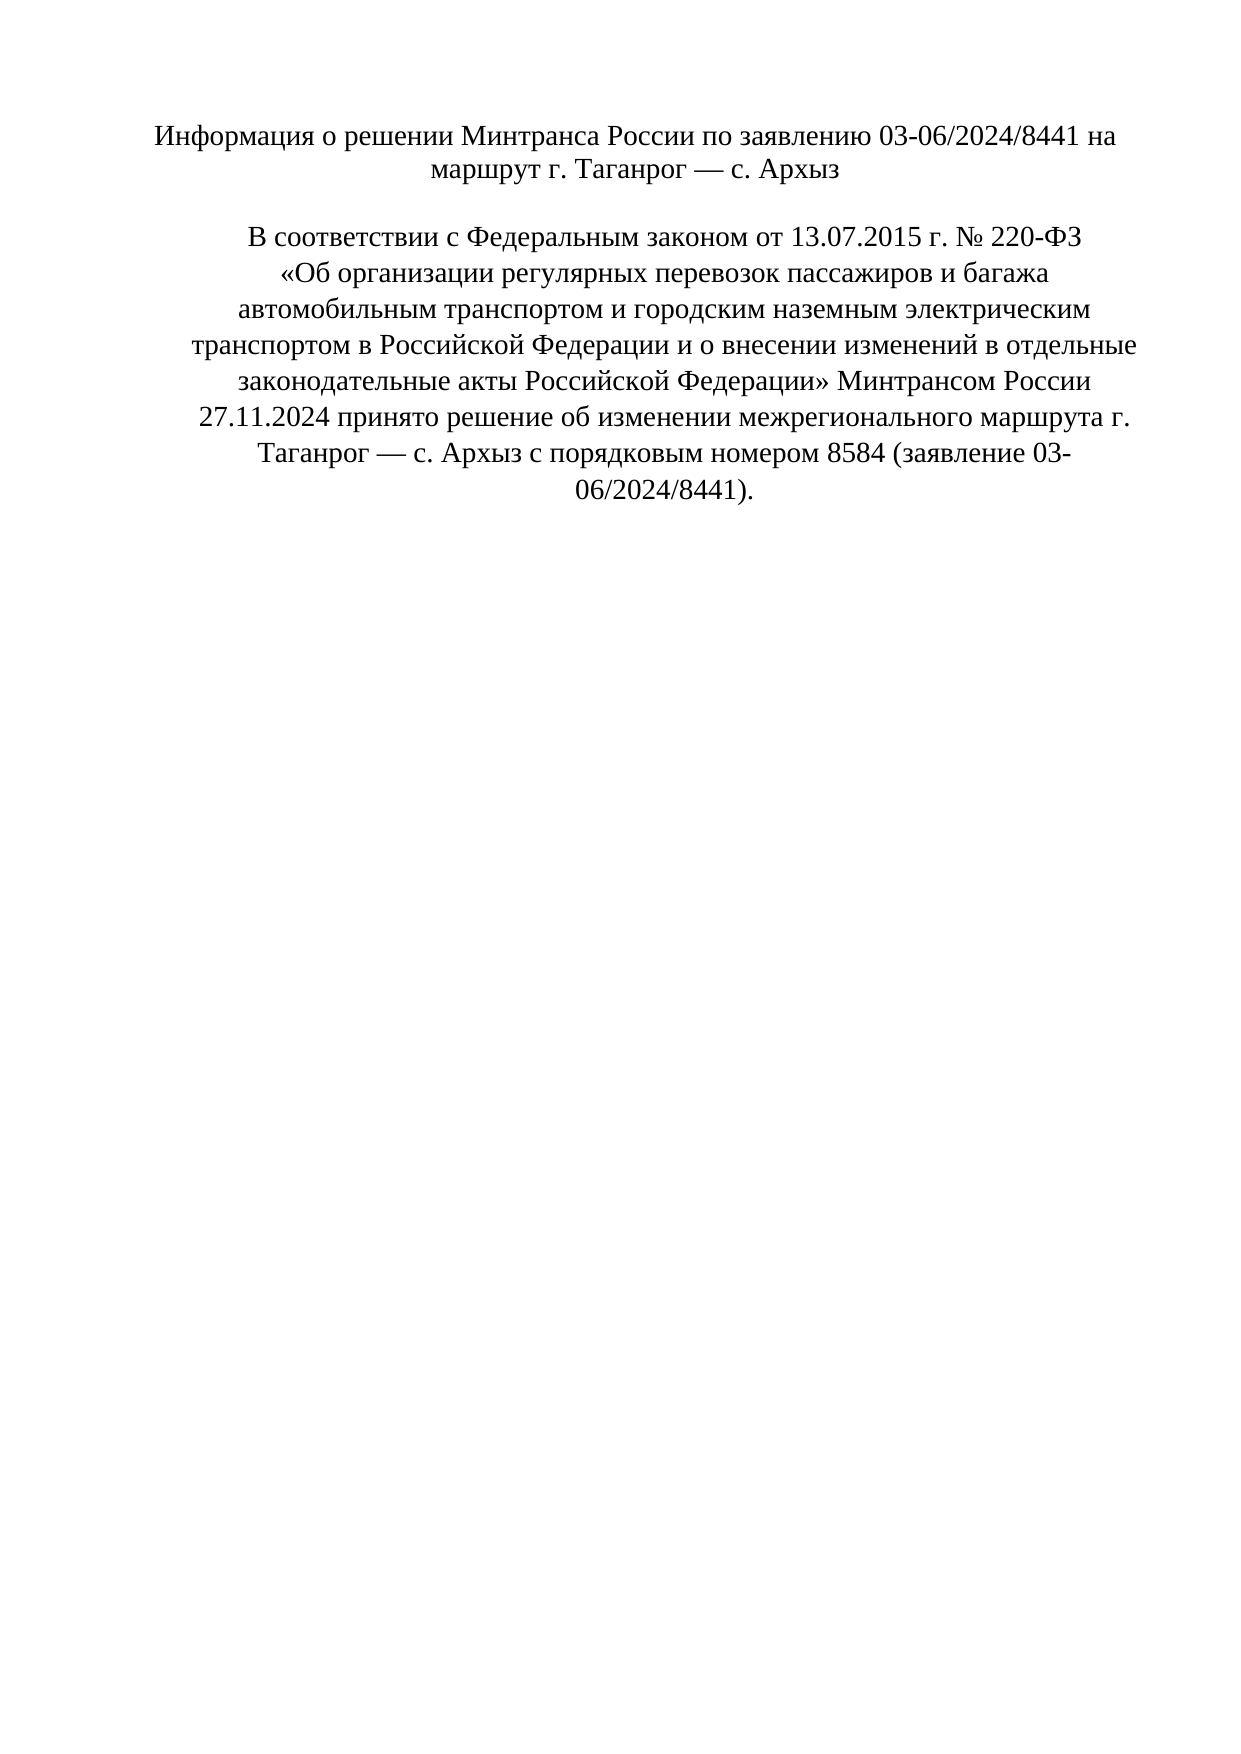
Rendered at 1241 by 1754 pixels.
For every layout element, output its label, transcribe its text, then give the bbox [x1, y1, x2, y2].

text В соответствии с Федеральным законом от 13.07.2015 г. № 220-ФЗ «Об организации регулярных перевозок пассажиров и багажа автомобильным транспортом и городским наземным электрическим транспортом в Российской Федерации и о внесении изменений в отдельные законодательные акты Российской Федерации» Минтрансом России 27.11.2024 принято решение об изменении межрегионального маршрута г. Таганрог — с. Архыз с порядковым номером 8584 (заявление 03-06/2024/8441). [177, 219, 1152, 505]
text Информация о решении Минтранса России по заявлению 03-06/2024/8441 на маршрут г. Таганрог — с. Архыз [118, 118, 1152, 185]
